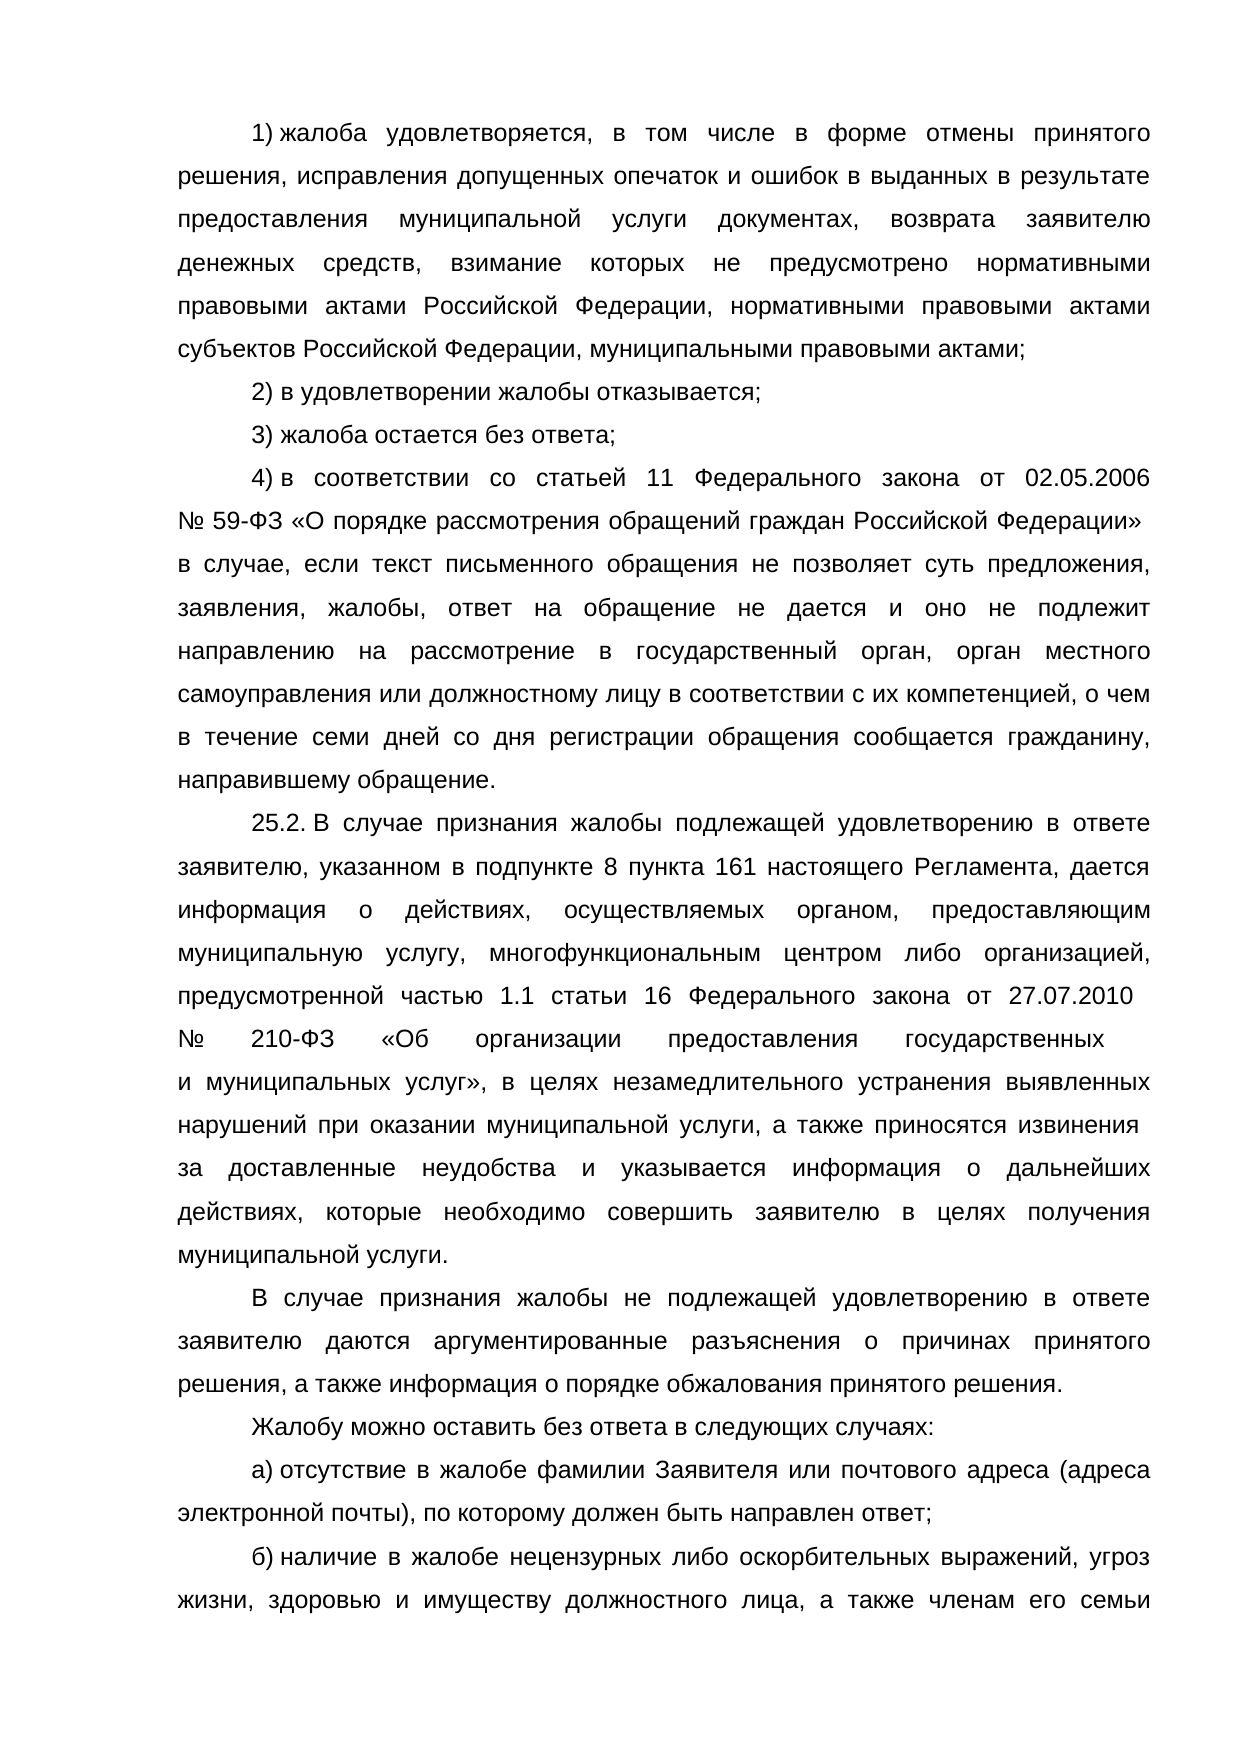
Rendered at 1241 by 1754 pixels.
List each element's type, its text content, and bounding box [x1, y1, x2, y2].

text 3) жалоба остается без ответа; [177, 420, 1152, 449]
text Жалобу можно оставить без ответа в следующих случаях: [177, 1412, 1152, 1441]
text В случае признания жалобы не подлежащей удовлетворению в ответе заявителю даются аргументированные разъяснения о причинах принятого решения, а также информация о порядке обжалования принятого решения. [177, 1283, 1152, 1398]
text а) отсутствие в жалобе фамилии Заявителя или почтового адреса (адреса электронной почты), по которому должен быть направлен ответ; [177, 1455, 1152, 1527]
text 2) в удовлетворении жалобы отказывается; [177, 377, 1152, 406]
text 4) в соответствии со статьей 11 Федерального закона от 02.05.2006 № 59-ФЗ «О порядке рассмотрения обращений граждан Российской Федерации» в случае, если текст письменного обращения не позволяет суть предложения, заявления, жалобы, ответ на обращение не дается и оно не подлежит направлению на рассмотрение в государственный орган, орган местного самоуправления или должностному лицу в соответствии с их компетенцией, о чем в течение семи дней со дня регистрации обращения сообщается гражданину, направившему обращение. [177, 463, 1152, 794]
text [177, 1542, 1152, 1613]
text 25.2. В случае признания жалобы подлежащей удовлетворению в ответе заявителю, указанном в подпункте 8 пункта 161 настоящего Регламента, дается информация о действиях, осуществляемых органом, предоставляющим муниципальную услугу, многофункциональным центром либо организацией, предусмотренной частью 1.1 статьи 16 Федерального закона от 27.07.2010 № 210-ФЗ «Об организации предоставления государственных и муниципальных услуг», в целях незамедлительного устранения выявленных нарушений при оказании муниципальной услуги, а также приносятся извинения за доставленные неудобства и указывается информация о дальнейших действиях, которые необходимо совершить заявителю в целях получения муниципальной услуги. [177, 808, 1152, 1268]
text 1) жалоба удовлетворяется, в том числе в форме отмены принятого решения, исправления допущенных опечаток и ошибок в выданных в результате предоставления муниципальной услуги документах, возврата заявителю денежных средств, взимание которых не предусмотрено нормативными правовыми актами Российской Федерации, нормативными правовыми актами субъектов Российской Федерации, муниципальными правовыми актами; [177, 118, 1152, 363]
